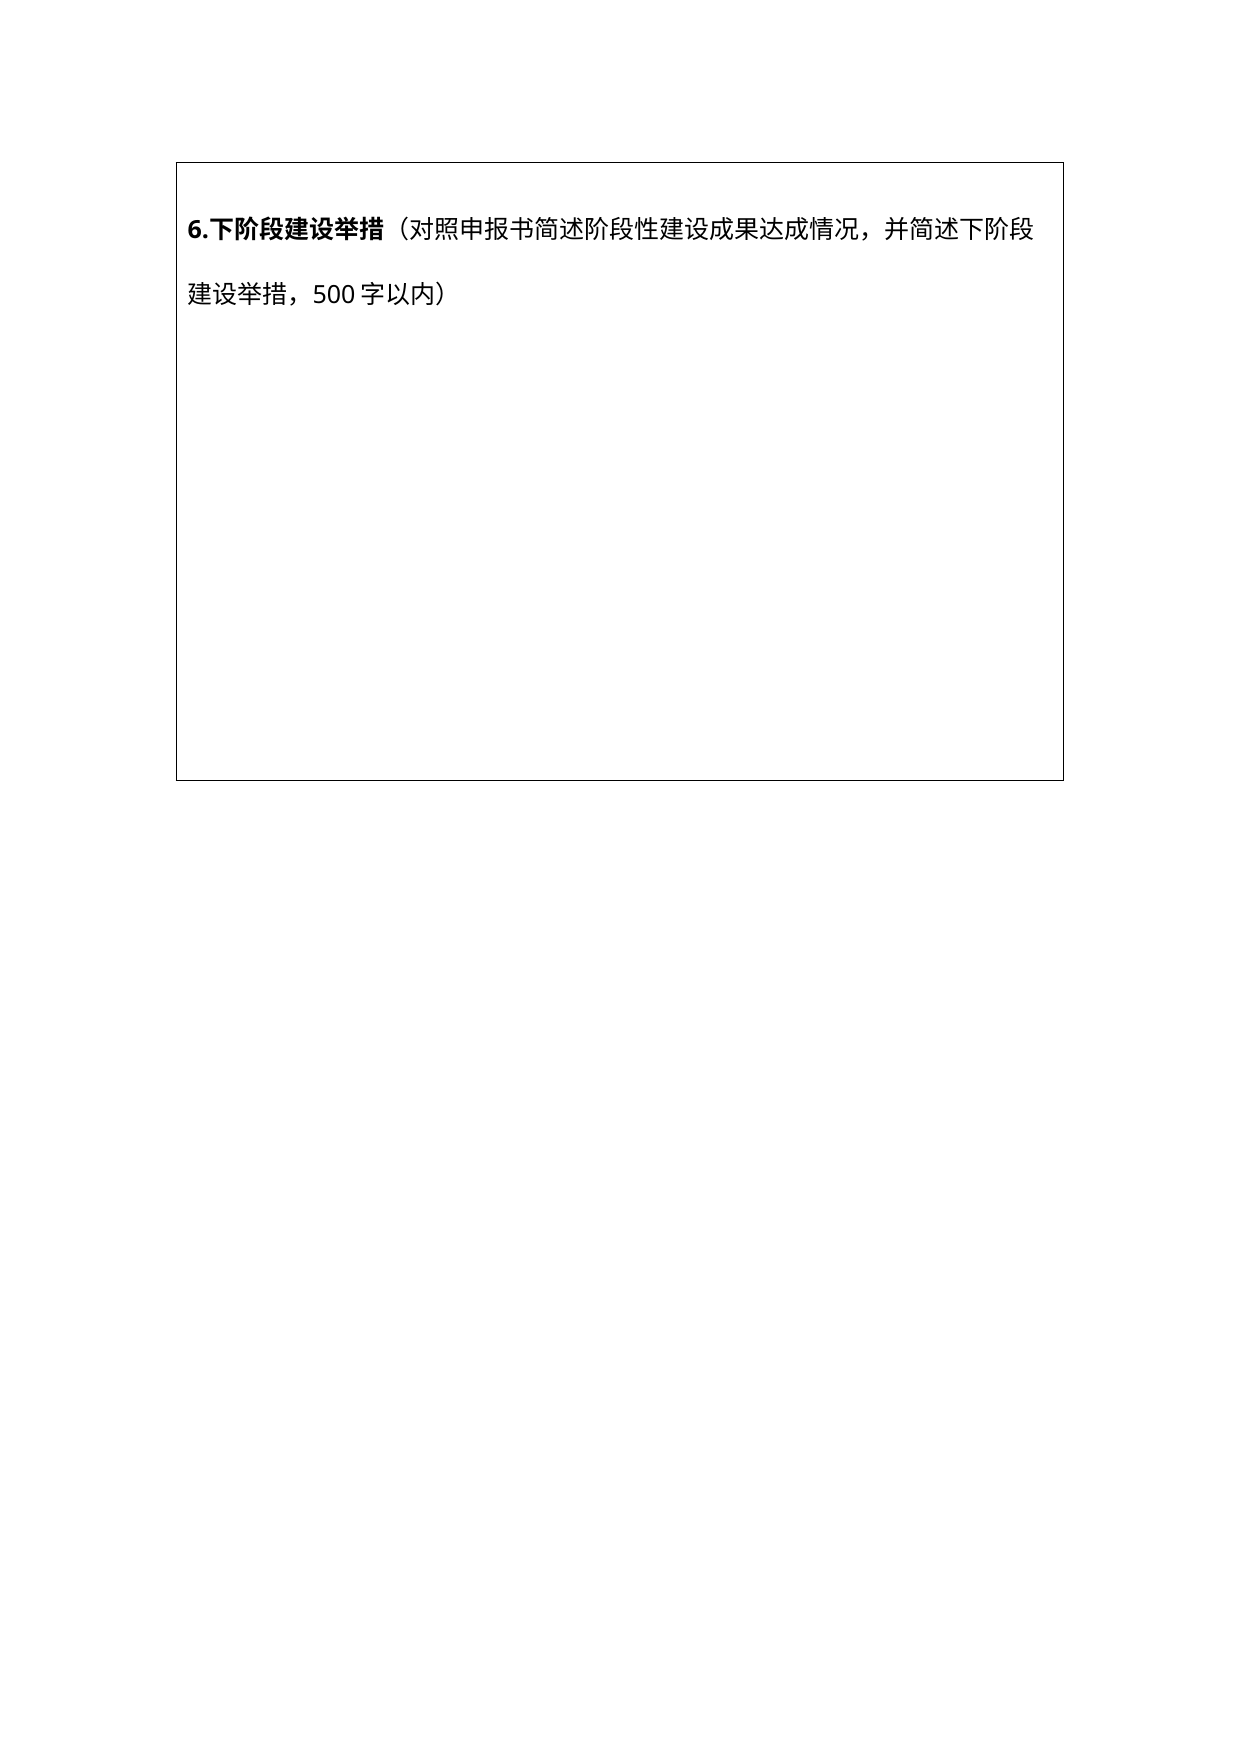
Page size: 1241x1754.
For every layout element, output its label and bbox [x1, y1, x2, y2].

table_header [177, 163, 1063, 780]
